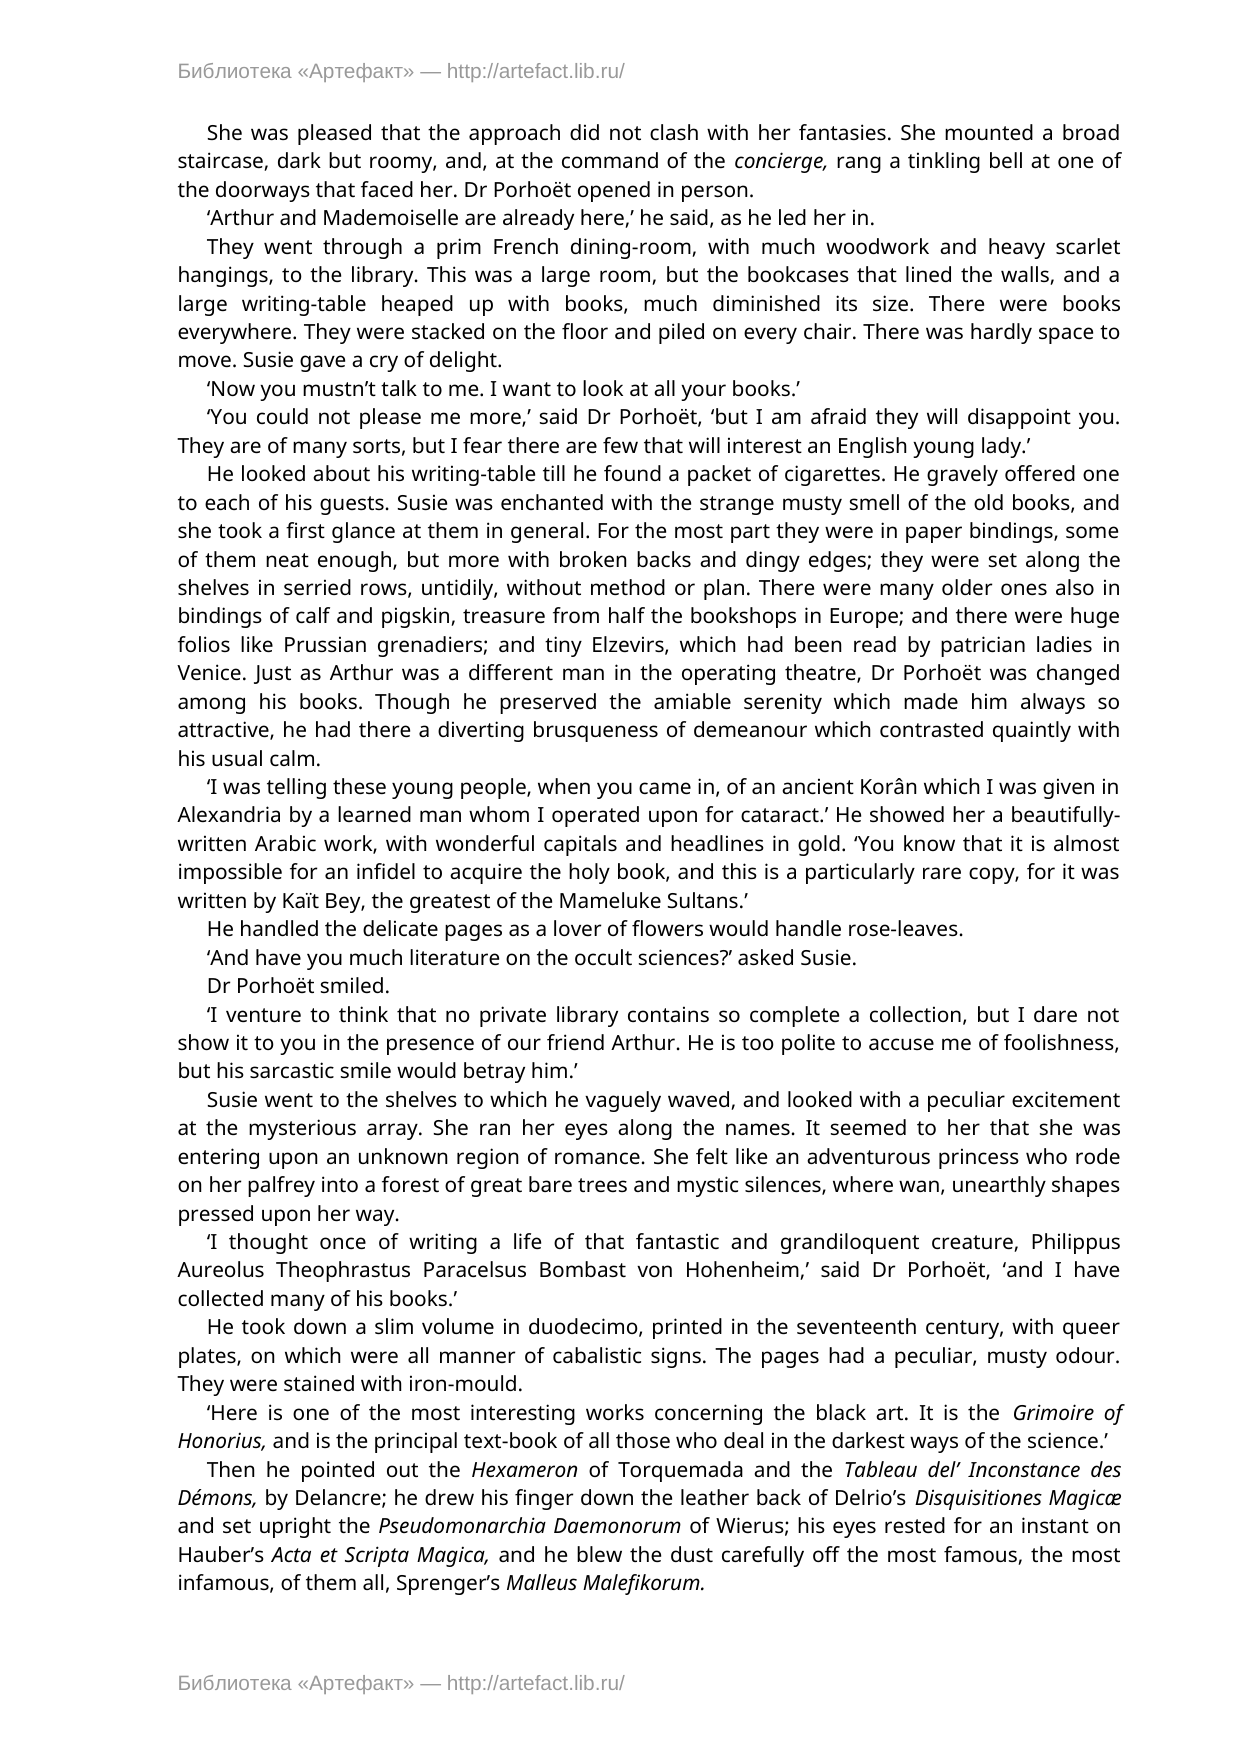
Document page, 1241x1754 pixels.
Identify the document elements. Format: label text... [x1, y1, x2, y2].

text Dr Porhoët smiled. [177, 971, 1122, 1000]
text ‘Arthur and Mademoiselle are already here,’ he said, as he led her in. [177, 203, 1122, 232]
text They went through a prim French dining-room, with much woodwork and heavy scarlet hangings, to the library. This was a large room, but the bookcases that lined the walls, and a large writing-table heaped up with books, much diminished its size. There were books everywhere. They were stacked on the floor and piled on every chair. There was hardly space to move. Susie gave a cry of delight. [177, 232, 1122, 374]
text ‘Here is one of the most interesting works concerning the black art. It is the Grimoire of Honorius, and is the principal text-book of all those who deal in the darkest ways of the science.’ [177, 1398, 1122, 1455]
text ‘I thought once of writing a life of that fantastic and grandiloquent creature, Philippus Aureolus Theophrastus Paracelsus Bombast von Hohenheim,’ said Dr Porhoët, ‘and I have collected many of his books.’ [177, 1227, 1122, 1312]
text ‘And have you much literature on the occult sciences?’ asked Susie. [177, 943, 1122, 971]
text He took down a slim volume in duodecimo, printed in the seventeenth century, with queer plates, on which were all manner of cabalistic signs. The pages had a peculiar, musty odour. They were stained with iron-mould. [177, 1312, 1122, 1398]
text ‘I was telling these young people, when you came in, of an ancient Korân which I was given in Alexandria by a learned man whom I operated upon for cataract.’ He showed her a beautifully-written Arabic work, with wonderful capitals and headlines in gold. ‘You know that it is almost impossible for an infidel to acquire the holy book, and this is a particularly rare copy, for it was written by Kaït Bey, the greatest of the Mameluke Sultans.’ [177, 772, 1122, 914]
text He looked about his writing-table till he found a packet of cigarettes. He gravely offered one to each of his guests. Susie was enchanted with the strange musty smell of the old books, and she took a first glance at them in general. For the most part they were in paper bindings, some of them neat enough, but more with broken backs and dingy edges; they were set along the shelves in serried rows, untidily, without method or plan. There were many older ones also in bindings of calf and pigskin, treasure from half the bookshops in Europe; and there were huge folios like Prussian grenadiers; and tiny Elzevirs, which had been read by patrician ladies in Venice. Just as Arthur was a different man in the operating theatre, Dr Porhoët was changed among his books. Though he preserved the amiable serenity which made him always so attractive, he had there a diverting brusqueness of demeanour which contrasted quaintly with his usual calm. [177, 459, 1122, 772]
text ‘You could not please me more,’ said Dr Porhoët, ‘but I am afraid they will disappoint you. They are of many sorts, but I fear there are few that will interest an English young lady.’ [177, 402, 1122, 459]
text ‘I venture to think that no private library contains so complete a collection, but I dare not show it to you in the presence of our friend Arthur. He is too polite to accuse me of foolishness, but his sarcastic smile would betray him.’ [177, 1000, 1122, 1085]
text He handled the delicate pages as a lover of flowers would handle rose-leaves. [177, 914, 1122, 943]
text Susie went to the shelves to which he vaguely waved, and looked with a peculiar excitement at the mysterious array. She ran her eyes along the names. It seemed to her that she was entering upon an unknown region of romance. She felt like an adventurous princess who rode on her palfrey into a forest of great bare trees and mystic silences, where wan, unearthly shapes pressed upon her way. [177, 1085, 1122, 1227]
text She was pleased that the approach did not clash with her fantasies. She mounted a broad staircase, dark but roomy, and, at the command of the concierge, rang a tinkling bell at one of the doorways that faced her. Dr Porhoët opened in person. [177, 118, 1122, 203]
text ‘Now you mustn’t talk to me. I want to look at all your books.’ [177, 374, 1122, 402]
text Then he pointed out the Hexameron of Torquemada and the Tableau del’ Inconstance des Démons, by Delancre; he drew his finger down the leather back of Delrio’s Disquisitiones Magicæ and set upright the Pseudomonarchia Daemonorum of Wierus; his eyes rested for an instant on Hauber’s Acta et Scripta Magica, and he blew the dust carefully off the most famous, the most infamous, of them all, Sprenger’s Malleus Malefikorum. [177, 1455, 1122, 1597]
